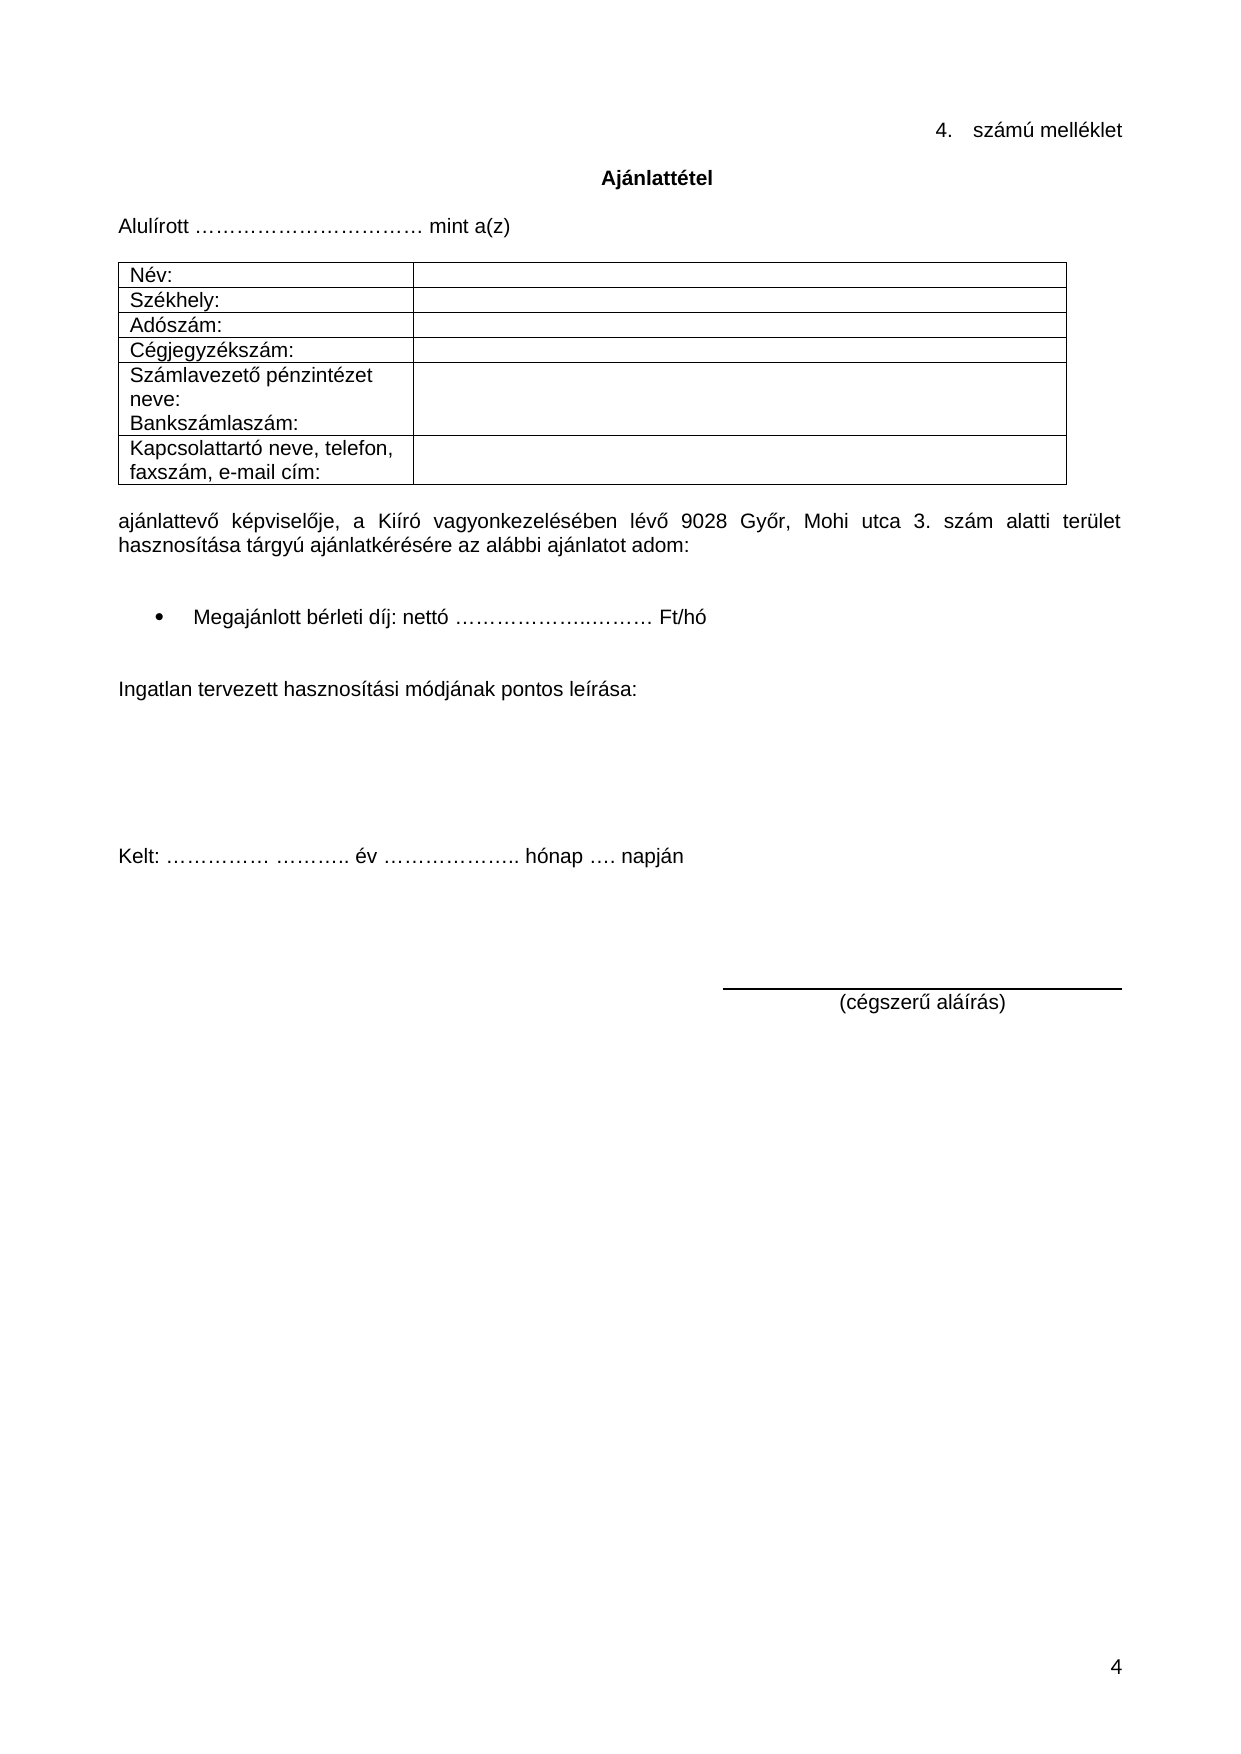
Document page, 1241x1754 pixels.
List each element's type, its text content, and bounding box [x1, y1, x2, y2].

text Alulírott …………………………… mint a(z) [118, 214, 1122, 238]
table_cell [414, 313, 1066, 337]
table_cell Székhely: [119, 288, 413, 312]
table_header Név: [119, 263, 413, 287]
table_cell Adószám: [119, 313, 413, 337]
text Kelt: …………… ……….. év ……………….. hónap …. napján [118, 844, 1159, 868]
text Ajánlattétel [118, 166, 1122, 190]
table_header (cégszerű aláírás) [723, 990, 1122, 1014]
table_cell [414, 363, 1066, 435]
text ajánlattevő képviselője, a Kiíró vagyonkezelésében lévő 9028 Győr, Mohi utca 3. szám alatti terület hasznosítása tárgyú ajánlatkérésére az alábbi ajánlatot adom: [118, 509, 1122, 557]
table_cell Számlavezető pénzintézet neve: Bankszámlaszám: [119, 363, 413, 435]
table_header [414, 263, 1066, 287]
table_cell [414, 436, 1066, 484]
table_cell Kapcsolattartó neve, telefon, faxszám, e-mail cím: [119, 436, 413, 484]
table_cell [414, 288, 1066, 312]
list számú melléklet [156, 118, 1122, 142]
table_cell Cégjegyzékszám: [119, 338, 413, 362]
table_cell [414, 338, 1066, 362]
text Ingatlan tervezett hasznosítási módjának pontos leírása: [118, 677, 1122, 701]
list Megajánlott bérleti díj: nettó ………………..……… Ft/hó [156, 604, 1122, 629]
